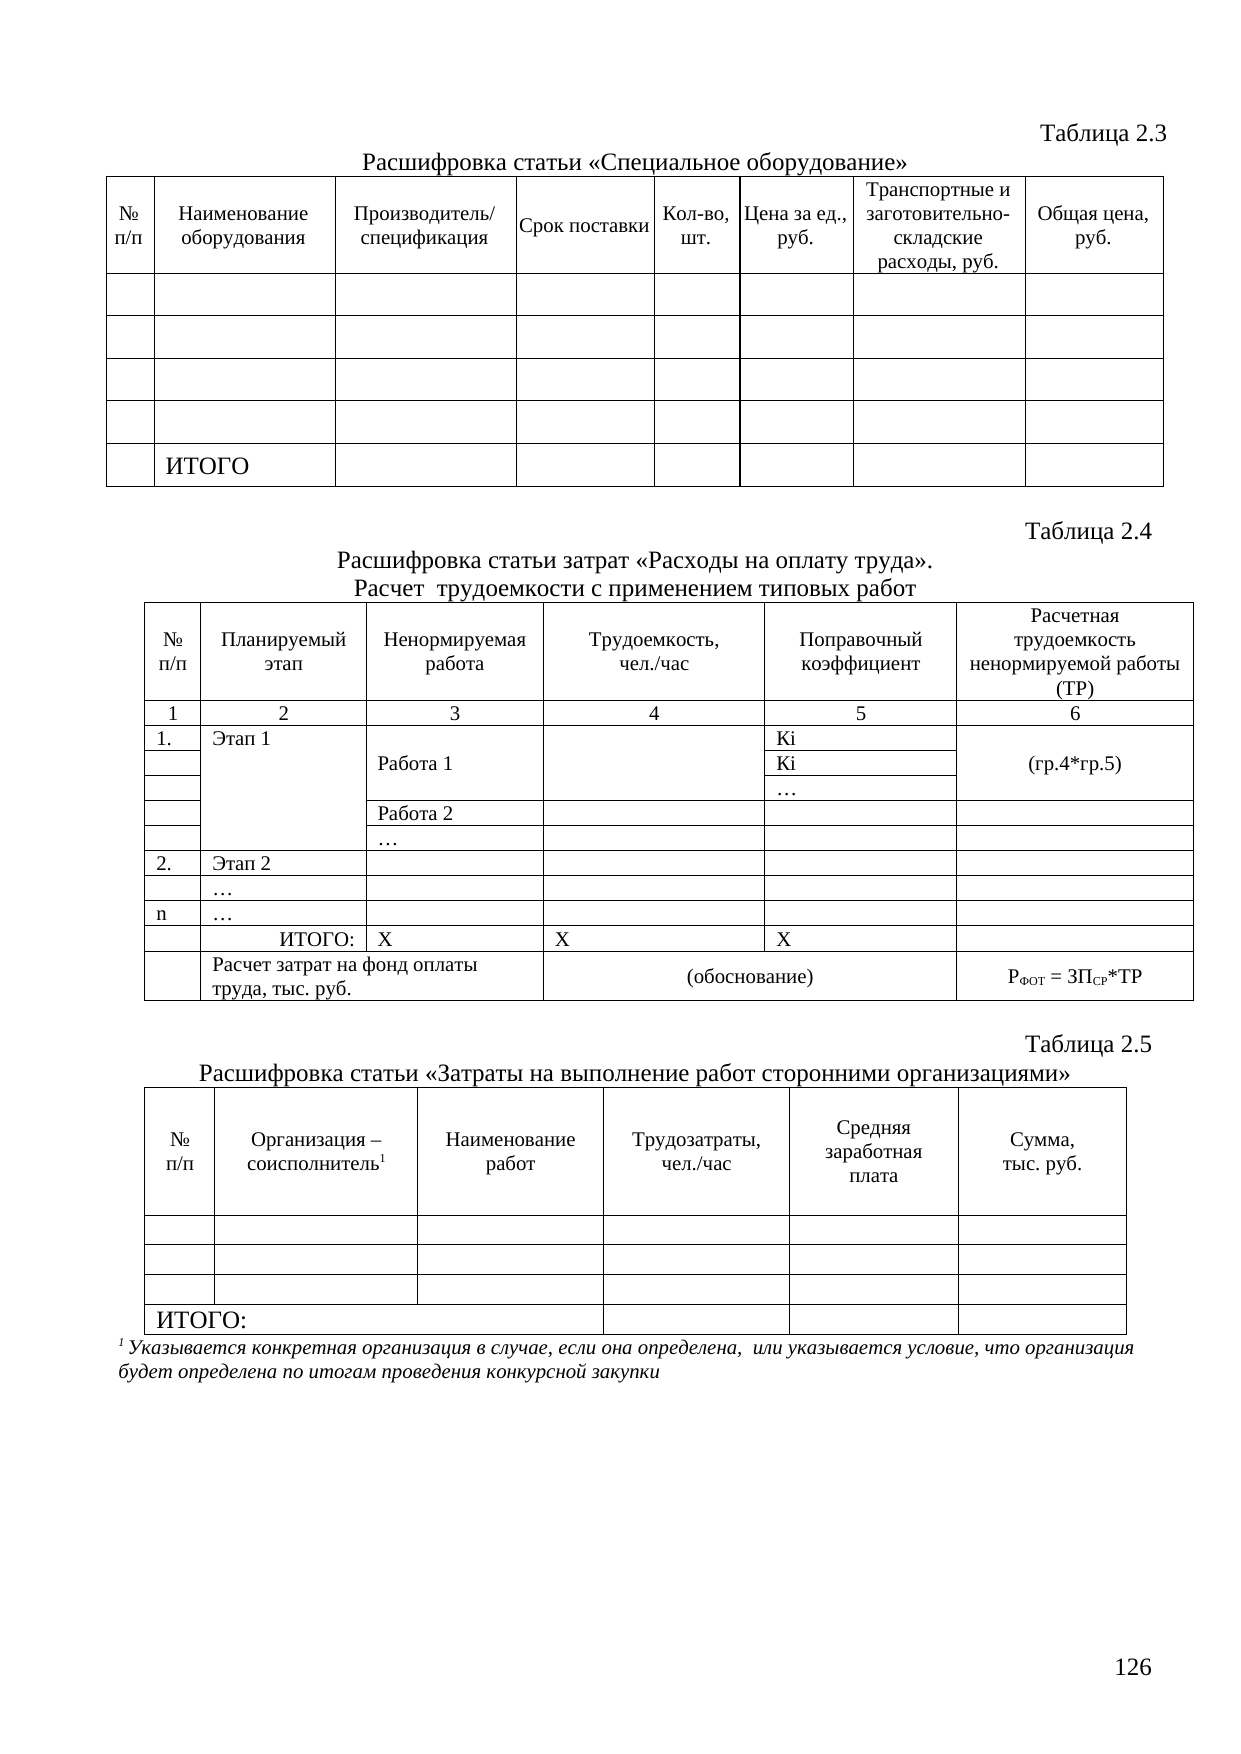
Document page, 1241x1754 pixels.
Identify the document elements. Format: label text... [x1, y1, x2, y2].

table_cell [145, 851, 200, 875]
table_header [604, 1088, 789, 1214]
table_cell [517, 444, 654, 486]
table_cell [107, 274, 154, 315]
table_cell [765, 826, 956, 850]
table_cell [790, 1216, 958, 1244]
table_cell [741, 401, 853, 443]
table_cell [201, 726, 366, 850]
text Расшифровка статьи «Специальное оборудование» [118, 147, 1152, 176]
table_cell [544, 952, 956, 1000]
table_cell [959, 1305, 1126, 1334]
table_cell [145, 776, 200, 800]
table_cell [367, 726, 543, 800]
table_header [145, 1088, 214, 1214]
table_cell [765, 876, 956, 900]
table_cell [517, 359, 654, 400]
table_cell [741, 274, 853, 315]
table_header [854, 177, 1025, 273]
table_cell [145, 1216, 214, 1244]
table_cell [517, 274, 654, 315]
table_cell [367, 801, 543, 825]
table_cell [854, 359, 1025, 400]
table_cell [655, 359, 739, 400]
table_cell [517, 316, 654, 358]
text Расчет трудоемкости с применением типовых работ [118, 573, 1152, 602]
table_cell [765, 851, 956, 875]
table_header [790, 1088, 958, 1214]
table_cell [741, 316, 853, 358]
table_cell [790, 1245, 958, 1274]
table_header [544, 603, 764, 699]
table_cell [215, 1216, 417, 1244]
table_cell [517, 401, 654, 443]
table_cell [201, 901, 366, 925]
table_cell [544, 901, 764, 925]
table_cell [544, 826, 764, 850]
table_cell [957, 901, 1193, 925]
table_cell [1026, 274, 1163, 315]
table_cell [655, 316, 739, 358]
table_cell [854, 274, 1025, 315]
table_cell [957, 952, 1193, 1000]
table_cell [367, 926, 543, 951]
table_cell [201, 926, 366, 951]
text Расшифровка статьи «Затраты на выполнение работ сторонними организациями» [118, 1058, 1152, 1087]
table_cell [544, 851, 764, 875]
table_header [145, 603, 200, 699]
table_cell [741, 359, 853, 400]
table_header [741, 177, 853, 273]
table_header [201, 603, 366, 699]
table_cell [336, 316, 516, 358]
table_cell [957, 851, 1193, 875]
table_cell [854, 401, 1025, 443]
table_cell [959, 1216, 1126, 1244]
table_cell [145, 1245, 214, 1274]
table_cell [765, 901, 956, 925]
text Расшифровка статьи затрат «Расходы на оплату труда». [118, 545, 1152, 573]
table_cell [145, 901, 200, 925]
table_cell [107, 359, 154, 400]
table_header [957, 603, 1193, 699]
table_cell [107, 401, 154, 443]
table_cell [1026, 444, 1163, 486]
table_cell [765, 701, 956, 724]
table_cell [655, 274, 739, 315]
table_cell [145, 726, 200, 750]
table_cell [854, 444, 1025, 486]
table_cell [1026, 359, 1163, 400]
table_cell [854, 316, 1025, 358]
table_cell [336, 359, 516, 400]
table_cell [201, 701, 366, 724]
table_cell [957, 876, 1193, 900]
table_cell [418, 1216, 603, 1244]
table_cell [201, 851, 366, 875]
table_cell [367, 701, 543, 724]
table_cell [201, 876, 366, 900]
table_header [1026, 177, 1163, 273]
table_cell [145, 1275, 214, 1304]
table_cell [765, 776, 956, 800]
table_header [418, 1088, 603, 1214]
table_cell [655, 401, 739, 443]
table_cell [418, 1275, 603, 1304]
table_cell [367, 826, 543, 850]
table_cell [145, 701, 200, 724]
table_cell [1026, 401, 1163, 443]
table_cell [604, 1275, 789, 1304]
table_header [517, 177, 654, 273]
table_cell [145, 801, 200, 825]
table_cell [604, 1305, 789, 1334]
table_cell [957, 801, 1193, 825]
text Таблица 2.4 [118, 516, 1152, 545]
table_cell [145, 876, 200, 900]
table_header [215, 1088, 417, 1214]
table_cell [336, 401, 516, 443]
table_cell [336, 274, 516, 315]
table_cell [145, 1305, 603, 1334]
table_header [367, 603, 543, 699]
text 1 Указывается конкретная организация в случае, если она определена, или указывается условие, что организация будет определена по итогам проведения конкурсной закупки [118, 1335, 1152, 1383]
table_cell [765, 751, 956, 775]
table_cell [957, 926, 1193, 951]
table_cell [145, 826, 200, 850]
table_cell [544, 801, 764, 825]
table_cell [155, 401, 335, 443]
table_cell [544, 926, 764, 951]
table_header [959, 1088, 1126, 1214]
text Таблица 2.3 [118, 118, 1167, 147]
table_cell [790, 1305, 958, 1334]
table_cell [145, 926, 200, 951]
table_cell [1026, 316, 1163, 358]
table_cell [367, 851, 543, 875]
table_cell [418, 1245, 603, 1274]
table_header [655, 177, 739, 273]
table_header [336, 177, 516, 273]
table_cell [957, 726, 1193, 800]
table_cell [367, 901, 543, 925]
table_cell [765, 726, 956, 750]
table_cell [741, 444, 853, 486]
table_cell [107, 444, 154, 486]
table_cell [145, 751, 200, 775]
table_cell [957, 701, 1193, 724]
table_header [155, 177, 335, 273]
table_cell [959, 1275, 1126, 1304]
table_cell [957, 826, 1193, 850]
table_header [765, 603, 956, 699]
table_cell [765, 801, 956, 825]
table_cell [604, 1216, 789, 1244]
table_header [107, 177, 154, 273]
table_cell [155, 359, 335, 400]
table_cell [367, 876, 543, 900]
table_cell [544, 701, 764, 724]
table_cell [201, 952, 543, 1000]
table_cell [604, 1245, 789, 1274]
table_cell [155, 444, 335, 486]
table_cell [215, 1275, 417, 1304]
text Таблица 2.5 [118, 1029, 1152, 1058]
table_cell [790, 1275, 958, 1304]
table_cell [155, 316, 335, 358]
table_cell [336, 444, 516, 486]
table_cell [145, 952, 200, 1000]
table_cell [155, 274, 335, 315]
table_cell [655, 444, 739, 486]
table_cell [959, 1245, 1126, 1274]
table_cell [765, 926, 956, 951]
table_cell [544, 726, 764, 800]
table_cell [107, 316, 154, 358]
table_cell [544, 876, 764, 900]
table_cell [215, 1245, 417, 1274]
